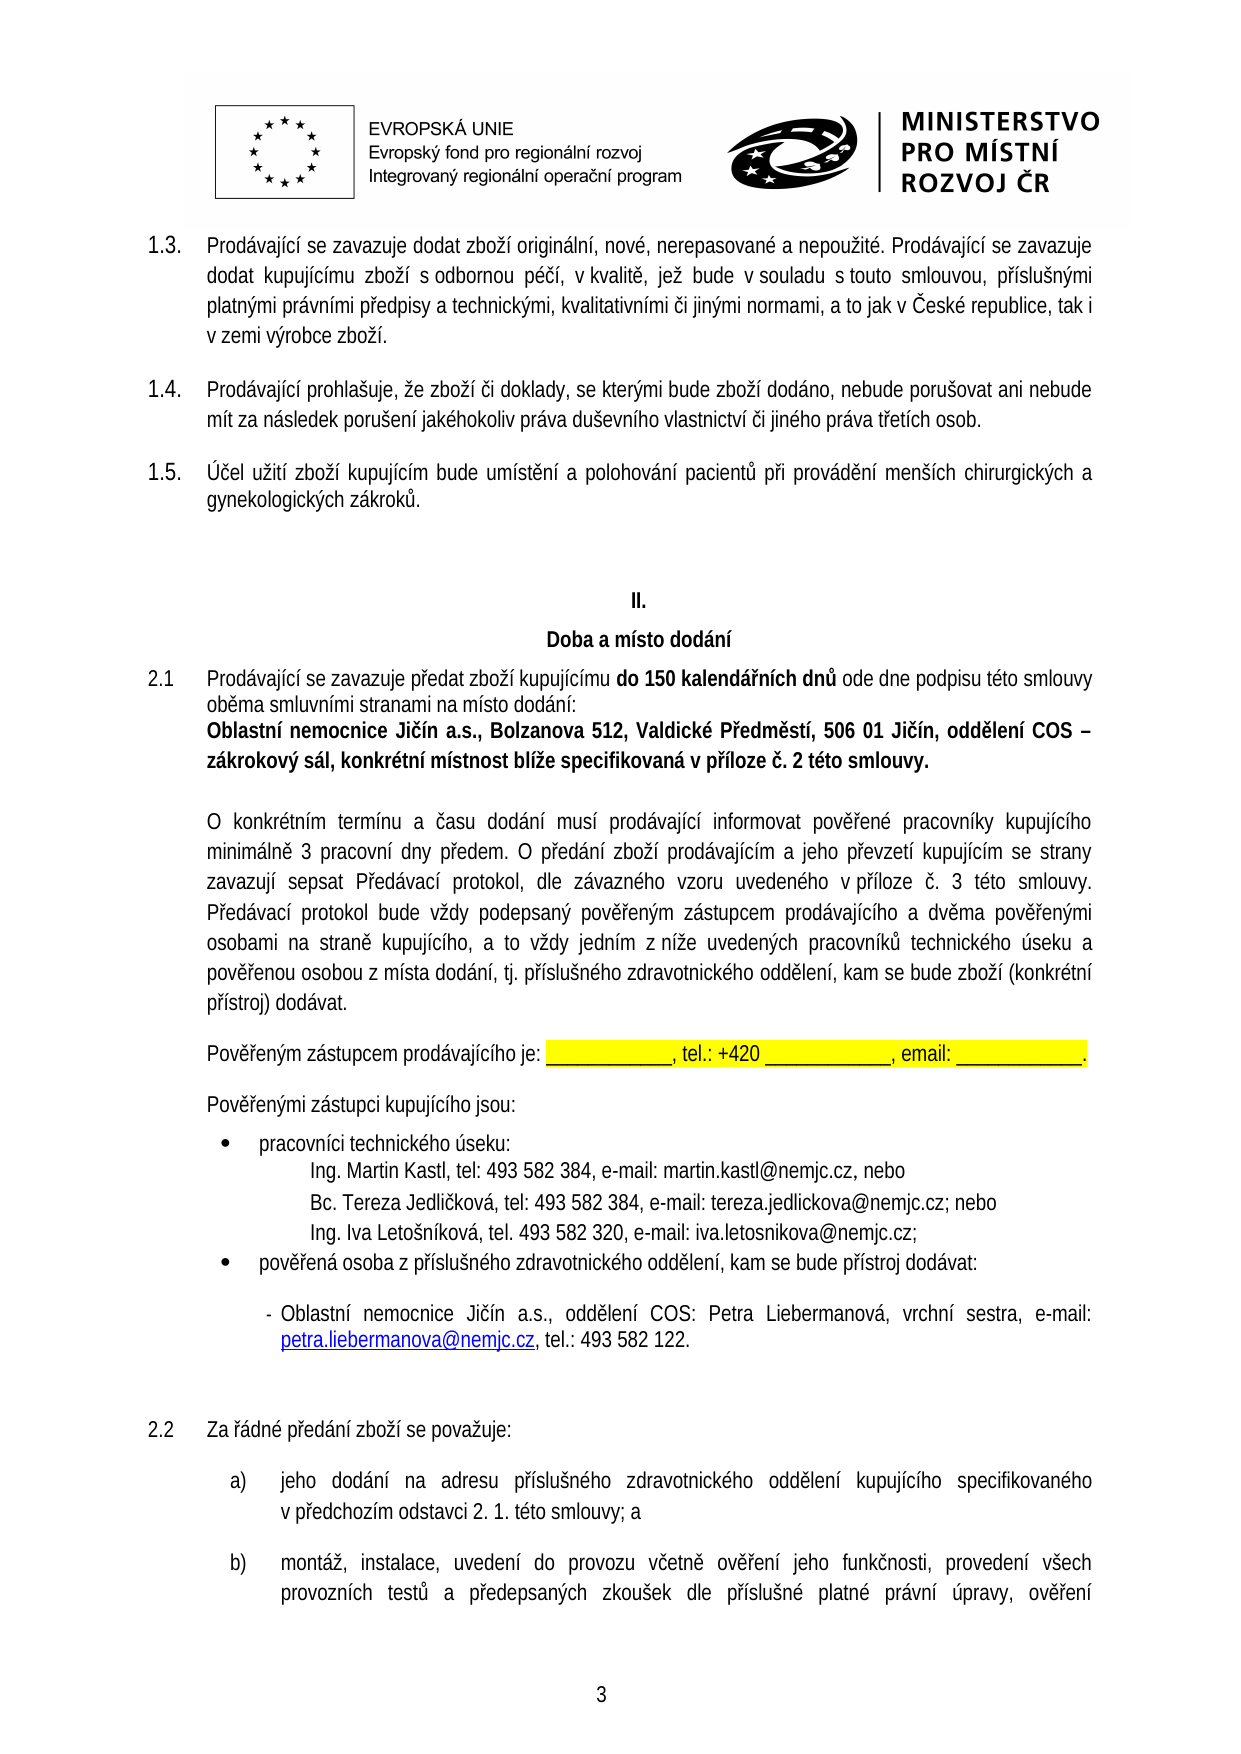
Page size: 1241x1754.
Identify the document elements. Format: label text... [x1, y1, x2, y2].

subtitle Doba a místo dodání [185, 626, 1093, 652]
list Ing. Martin Kastl, tel: 493 582 384, e-mail: martin.kastl@nemjc.cz, nebo [310, 1156, 1093, 1184]
list Ing. Iva Letošníková, tel. 493 582 320, e-mail: iva.letosnikova@nemjc.cz; [310, 1219, 1093, 1245]
list Prodávající prohlašuje, že zboží či doklady, se kterými bude zboží dodáno, nebude porušovat ani nebude mít za následek porušení jakéhokoliv práva duševního vlastnictví či jiného práva třetích osob. [148, 373, 1093, 432]
list O konkrétním termínu a času dodání musí prodávající informovat pověřené pracovníky kupujícího minimálně 3 pracovní dny předem. O předání zboží prodávajícím a jeho převzetí kupujícím se strany zavazují sepsat Předávací protokol, dle závazného vzoru uvedeného v příloze č. 3 této smlouvy. Předávací protokol bude vždy podepsaný pověřeným zástupcem prodávajícího a dvěma pověřenými osobami na straně kupujícího, a to vždy jedním z níže uvedených pracovníků technického úseku a pověřenou osobou z místa dodání, tj. příslušného zdravotnického oddělení, kam se bude zboží (konkrétní přístroj) dodávat. [207, 808, 1093, 1016]
text Pověřenými zástupci kupujícího jsou: [207, 1091, 1093, 1118]
list Prodávající se zavazuje předat zboží kupujícímu do 150 kalendářních dnů ode dne podpisu této smlouvy oběma smluvními stranami na místo dodání: [148, 664, 1093, 717]
list pověřená osoba z příslušného zdravotnického oddělení, kam se bude přístroj dodávat: [221, 1249, 1093, 1275]
list Účel užití zboží kupujícím bude umístění a polohování pacientů při provádění menších chirurgických a gynekologických zákroků. [148, 457, 1093, 512]
list jeho dodání na adresu příslušného zdravotnického oddělení kupujícího specifikovaného v předchozím odstavci 2. 1. této smlouvy; a [230, 1467, 1093, 1524]
list Bc. Tereza Jedličková, tel: 493 582 384, e-mail: tereza.jedlickova@nemjc.cz; nebo [310, 1189, 1093, 1215]
list Oblastní nemocnice Jičín a.s., Bolzanova 512, Valdické Předměstí, 506 01 Jičín, oddělení COS – zákrokový sál, konkrétní místnost blíže specifikovaná v příloze č. 2 této smlouvy. [207, 717, 1093, 774]
text - Oblastní nemocnice Jičín a.s., oddělení COS: Petra Liebermanová, vrchní sestra, e-mail: petra.liebermanova@nemjc.cz, tel.: 493 582 122. [266, 1300, 1093, 1353]
picture [184, 73, 1130, 230]
list Za řádné předání zboží se považuje: [148, 1416, 1093, 1443]
list Prodávající se zavazuje dodat zboží originální, nové, nerepasované a nepoužité. Prodávající se zavazuje dodat kupujícímu zboží s odbornou péčí, v kvalitě, jež bude v souladu s touto smlouvou, příslušnými platnými právními předpisy a technickými, kvalitativními či jinými normami, a to jak v České republice, tak i v zemi výrobce zboží. [148, 229, 1093, 349]
text II. [185, 587, 1093, 613]
list pracovníci technického úseku: [221, 1130, 1093, 1156]
text Pověřeným zástupcem prodávajícího je: ____________, tel.: +420 ____________, email: ____________. [207, 1040, 546, 1067]
